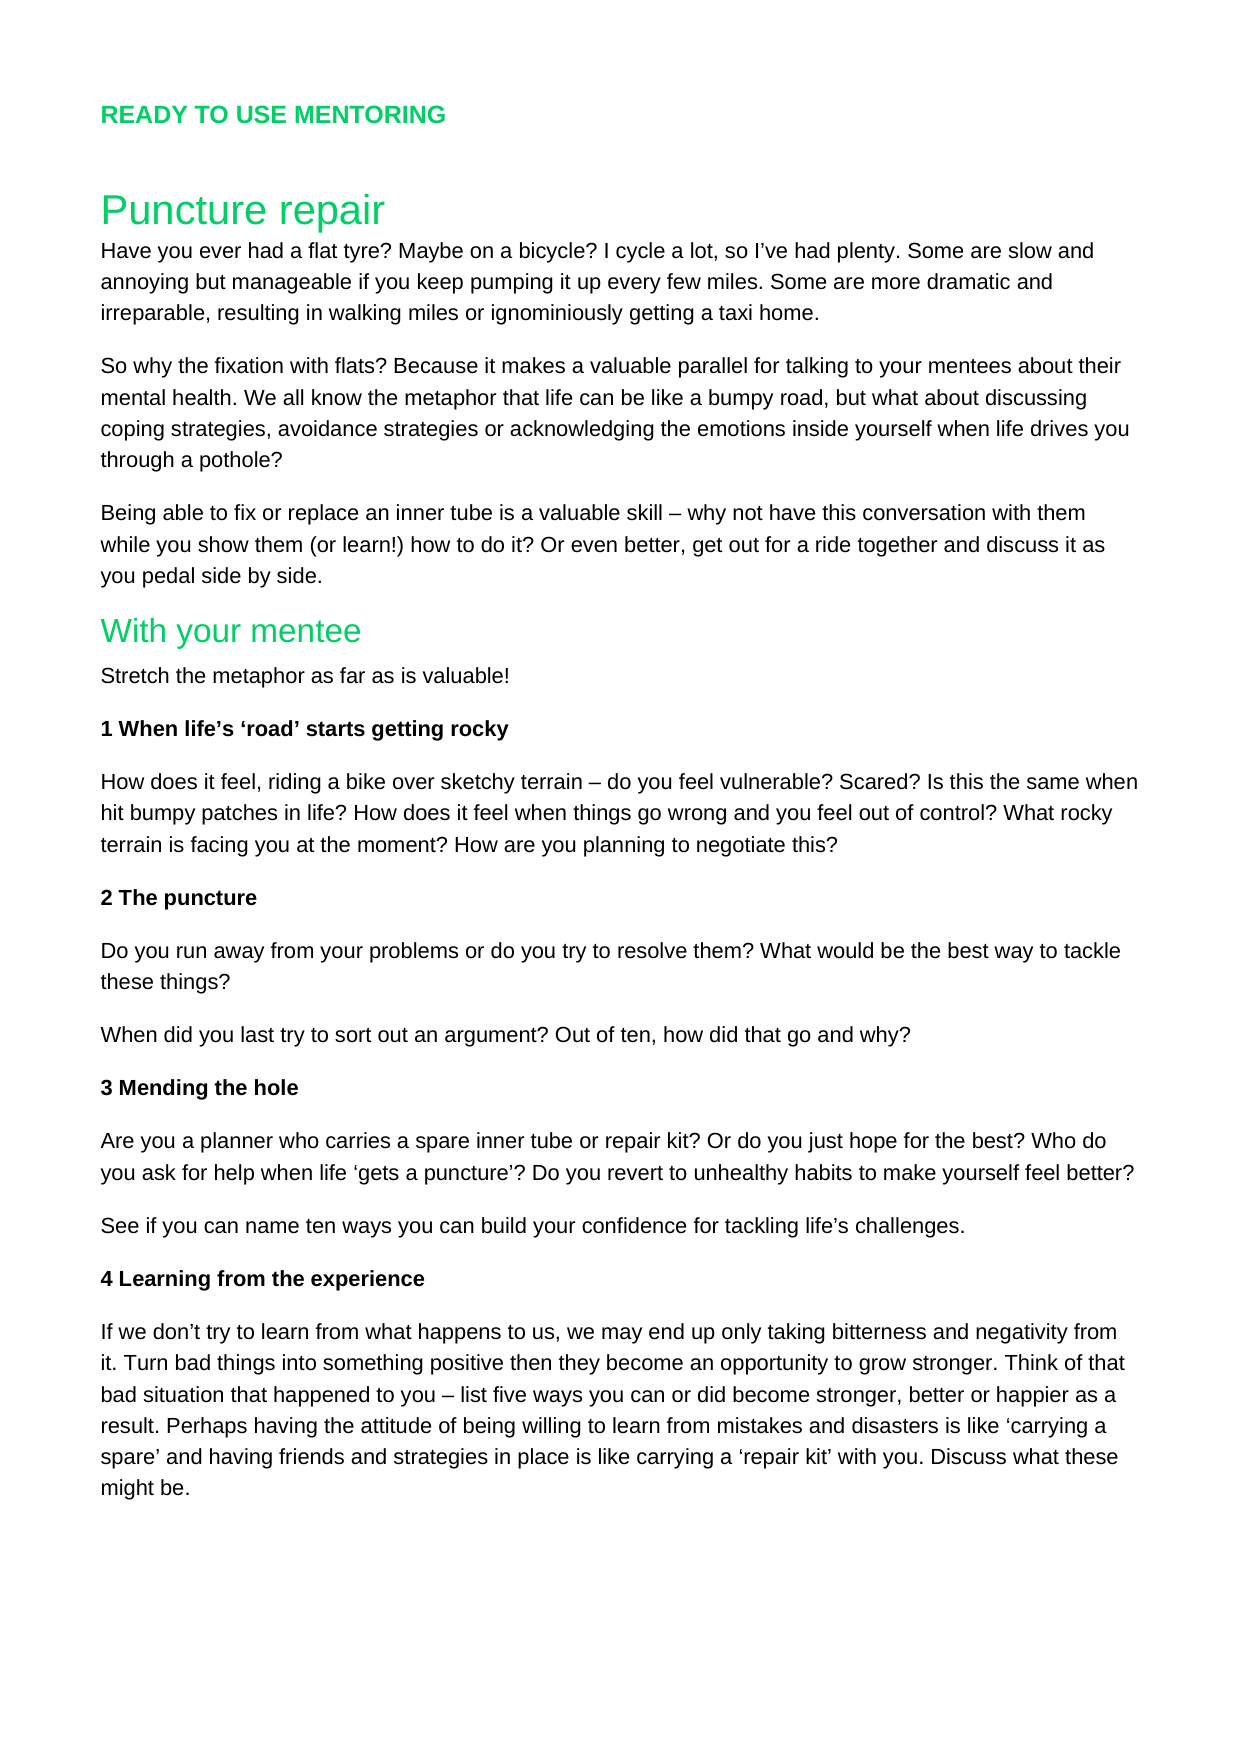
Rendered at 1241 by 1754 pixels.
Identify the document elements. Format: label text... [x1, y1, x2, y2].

text Have you ever had a flat tyre? Maybe on a bicycle? I cycle a lot, so I’ve had plenty. Some are slow and annoying but manageable if you keep pumping it up every few miles. Some are more dramatic and irreparable, resulting in walking miles or ignominiously getting a taxi home. [100, 233, 1140, 327]
subtitle Puncture repair [100, 185, 1140, 233]
subtitle With your mentee [100, 611, 1140, 650]
text How does it feel, riding a bike over sketchy terrain – do you feel vulnerable? Scared? Is this the same when hit bumpy patches in life? How does it feel when things go wrong and you feel out of control? What rocky terrain is facing you at the moment? How are you planning to negotiate this? [100, 764, 1140, 858]
text See if you can name ten ways you can build your confidence for tackling life’s challenges. [100, 1208, 1140, 1239]
text 2 The puncture [100, 880, 1140, 911]
text 1 When life’s ‘road’ starts getting rocky [100, 711, 1140, 743]
text If we don’t try to learn from what happens to us, we may end up only taking bitterness and negativity from it. Turn bad things into something positive then they become an opportunity to grow stronger. Think of that bad situation that happened to you – list five ways you can or did become stronger, better or happier as a result. Perhaps having the attitude of being willing to learn from mistakes and disasters is like ‘carrying a spare’ and having friends and strategies in place is like carrying a ‘repair kit’ with you. Discuss what these might be. [100, 1314, 1140, 1502]
text 3 Mending the hole [100, 1071, 1140, 1102]
text So why the fixation with flats? Because it makes a valuable parallel for talking to your mentees about their mental health. We all know the metaphor that life can be like a bumpy road, but what about discussing coping strategies, avoidance strategies or acknowledging the emotions inside yourself when life drives you through a pothole? [100, 349, 1140, 474]
text Are you a planner who carries a spare inner tube or repair kit? Or do you just hope for the best? Who do you ask for help when life ‘gets a puncture’? Do you revert to unhealthy habits to make yourself feel better? [100, 1124, 1140, 1186]
text Stretch the metaphor as far as is valuable! [100, 658, 1140, 689]
text Being able to fix or replace an inner tube is a valuable skill – why not have this conversation with them while you show them (or learn!) how to do it? Or even better, get out for a ride together and discuss it as you pedal side by side. [100, 496, 1140, 589]
text Do you run away from your problems or do you try to resolve them? What would be the best way to tackle these things? [100, 933, 1140, 996]
text 4 Learning from the experience [100, 1261, 1140, 1293]
text When did you last try to sort out an argument? Out of ten, how did that go and why? [100, 1018, 1140, 1049]
title READY TO USE MENTORING [100, 100, 1140, 129]
